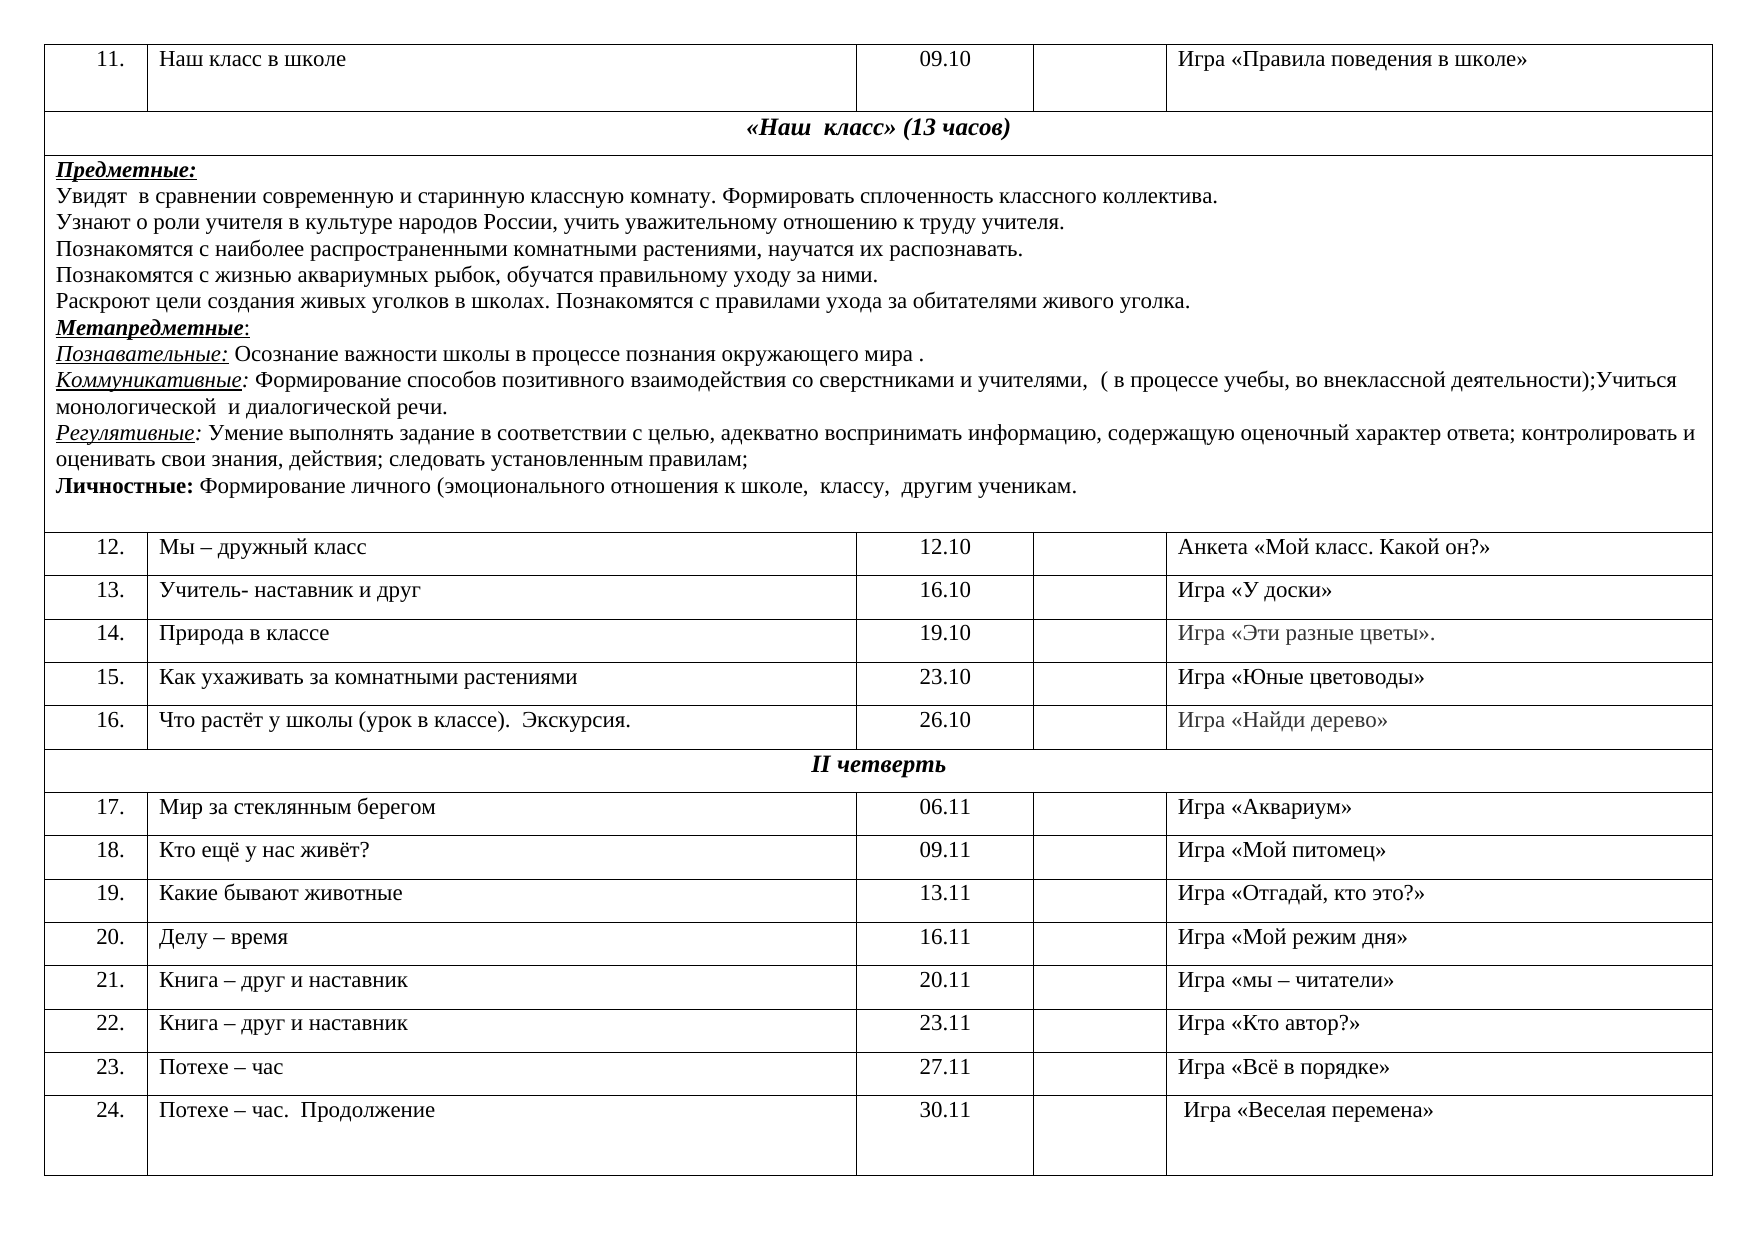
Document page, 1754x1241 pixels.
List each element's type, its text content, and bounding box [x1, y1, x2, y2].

table_cell [45, 880, 147, 922]
table_cell 20.11 [857, 966, 1033, 1008]
table_cell Книга – друг и наставник [148, 1010, 856, 1052]
table_cell [1034, 793, 1166, 835]
table_cell Потехе – час. Продолжение [148, 1096, 856, 1175]
table_cell [45, 663, 147, 705]
table_cell Анкета «Мой класс. Какой он?» [1167, 533, 1712, 575]
table_cell [1034, 836, 1166, 878]
table_cell Игра «Найди дерево» [1167, 706, 1712, 748]
table_cell Наш класс в школе [148, 45, 856, 111]
table_cell 30.11 [857, 1096, 1033, 1175]
table_cell Учитель- наставник и друг [148, 576, 856, 618]
table_cell Как ухаживать за комнатными растениями [148, 663, 856, 705]
table_cell 09.10 [857, 45, 1033, 111]
table_cell Книга – друг и наставник [148, 966, 856, 1008]
table_cell «Наш класс» (13 часов) [45, 112, 1712, 154]
table_cell Игра «Веселая перемена» [1167, 1096, 1712, 1175]
table_cell [1034, 1053, 1166, 1095]
table_cell [1034, 923, 1166, 965]
table_cell [45, 620, 147, 662]
table_cell 26.10 [857, 706, 1033, 748]
table_cell [1034, 966, 1166, 1008]
table_cell 27.11 [857, 1053, 1033, 1095]
table_cell [45, 966, 147, 1008]
table_cell [1034, 45, 1166, 111]
table_cell Мир за стеклянным берегом [148, 793, 856, 835]
table_cell Природа в классе [148, 620, 856, 662]
table_cell [45, 923, 147, 965]
table_cell [1034, 1010, 1166, 1052]
table_cell Игра «Правила поведения в школе» [1167, 45, 1712, 111]
table_cell Игра «Мой питомец» [1167, 836, 1712, 878]
table_cell [1034, 533, 1166, 575]
table_cell Игра «У доски» [1167, 576, 1712, 618]
table_cell 16.10 [857, 576, 1033, 618]
table_cell [45, 1010, 147, 1052]
table_cell [1034, 1096, 1166, 1175]
table_cell [1034, 880, 1166, 922]
table_cell II четверть [45, 750, 1712, 792]
table_cell Какие бывают животные [148, 880, 856, 922]
table_cell Игра «Всё в порядке» [1167, 1053, 1712, 1095]
table_cell Что растёт у школы (урок в классе). Экскурсия. [148, 706, 856, 748]
table_cell 12.10 [857, 533, 1033, 575]
table_cell Предметные: Увидят в сравнении современную и старинную классную комнату. Формировать сплоченность классного коллектива. Узнают о роли учителя в культуре народов России, учить уважительному отношению к труду учителя. Познакомятся с наиболее распространенными комнатными растениями, научатся их распознавать. Познакомятся с жизнью аквариумных рыбок, обучатся правильному уходу за ними. Раскроют цели создания живых уголков в школах. Познакомятся с правилами ухода за обитателями живого уголка. Метапредметные: Познавательные: Осознание важности школы в процессе познания окружающего мира . Коммуникативные: Формирование способов позитивного взаимодействия со сверстниками и учителями, ( в процессе учебы, во внеклассной деятельности);Учиться монологической и диалогической речи. Регулятивные: Умение выполнять задание в соответствии с целью, адекватно воспринимать информацию, содержащую оценочный характер ответа; контролировать и оценивать свои знания, действия; следовать установленным правилам; Личностные: Формирование личного (эмоционального отношения к школе, классу, другим ученикам. [45, 156, 1712, 532]
table_cell Игра «Отгадай, кто это?» [1167, 880, 1712, 922]
table_cell [45, 706, 147, 748]
table_cell 06.11 [857, 793, 1033, 835]
table_cell Игра «Мой режим дня» [1167, 923, 1712, 965]
table_cell Игра «мы – читатели» [1167, 966, 1712, 1008]
table_cell [45, 836, 147, 878]
table_cell [1034, 706, 1166, 748]
table_cell Потехе – час [148, 1053, 856, 1095]
table_cell 23.11 [857, 1010, 1033, 1052]
table_cell [1034, 663, 1166, 705]
table_cell Мы – дружный класс [148, 533, 856, 575]
table_cell [1034, 620, 1166, 662]
table_cell Игра «Кто автор?» [1167, 1010, 1712, 1052]
table_cell [45, 793, 147, 835]
table_cell Игра «Юные цветоводы» [1167, 663, 1712, 705]
table_cell 16.11 [857, 923, 1033, 965]
table_cell [45, 45, 147, 111]
table_cell 09.11 [857, 836, 1033, 878]
table_cell [45, 576, 147, 618]
table_cell Кто ещё у нас живёт? [148, 836, 856, 878]
table_cell 19.10 [857, 620, 1033, 662]
table_cell [45, 1096, 147, 1175]
table_cell [45, 533, 147, 575]
table_cell Игра «Эти разные цветы». [1167, 620, 1712, 662]
table_cell 13.11 [857, 880, 1033, 922]
table_cell 23.10 [857, 663, 1033, 705]
table_cell [45, 1053, 147, 1095]
table_cell Игра «Аквариум» [1167, 793, 1712, 835]
table_cell [1034, 576, 1166, 618]
table_cell Делу – время [148, 923, 856, 965]
